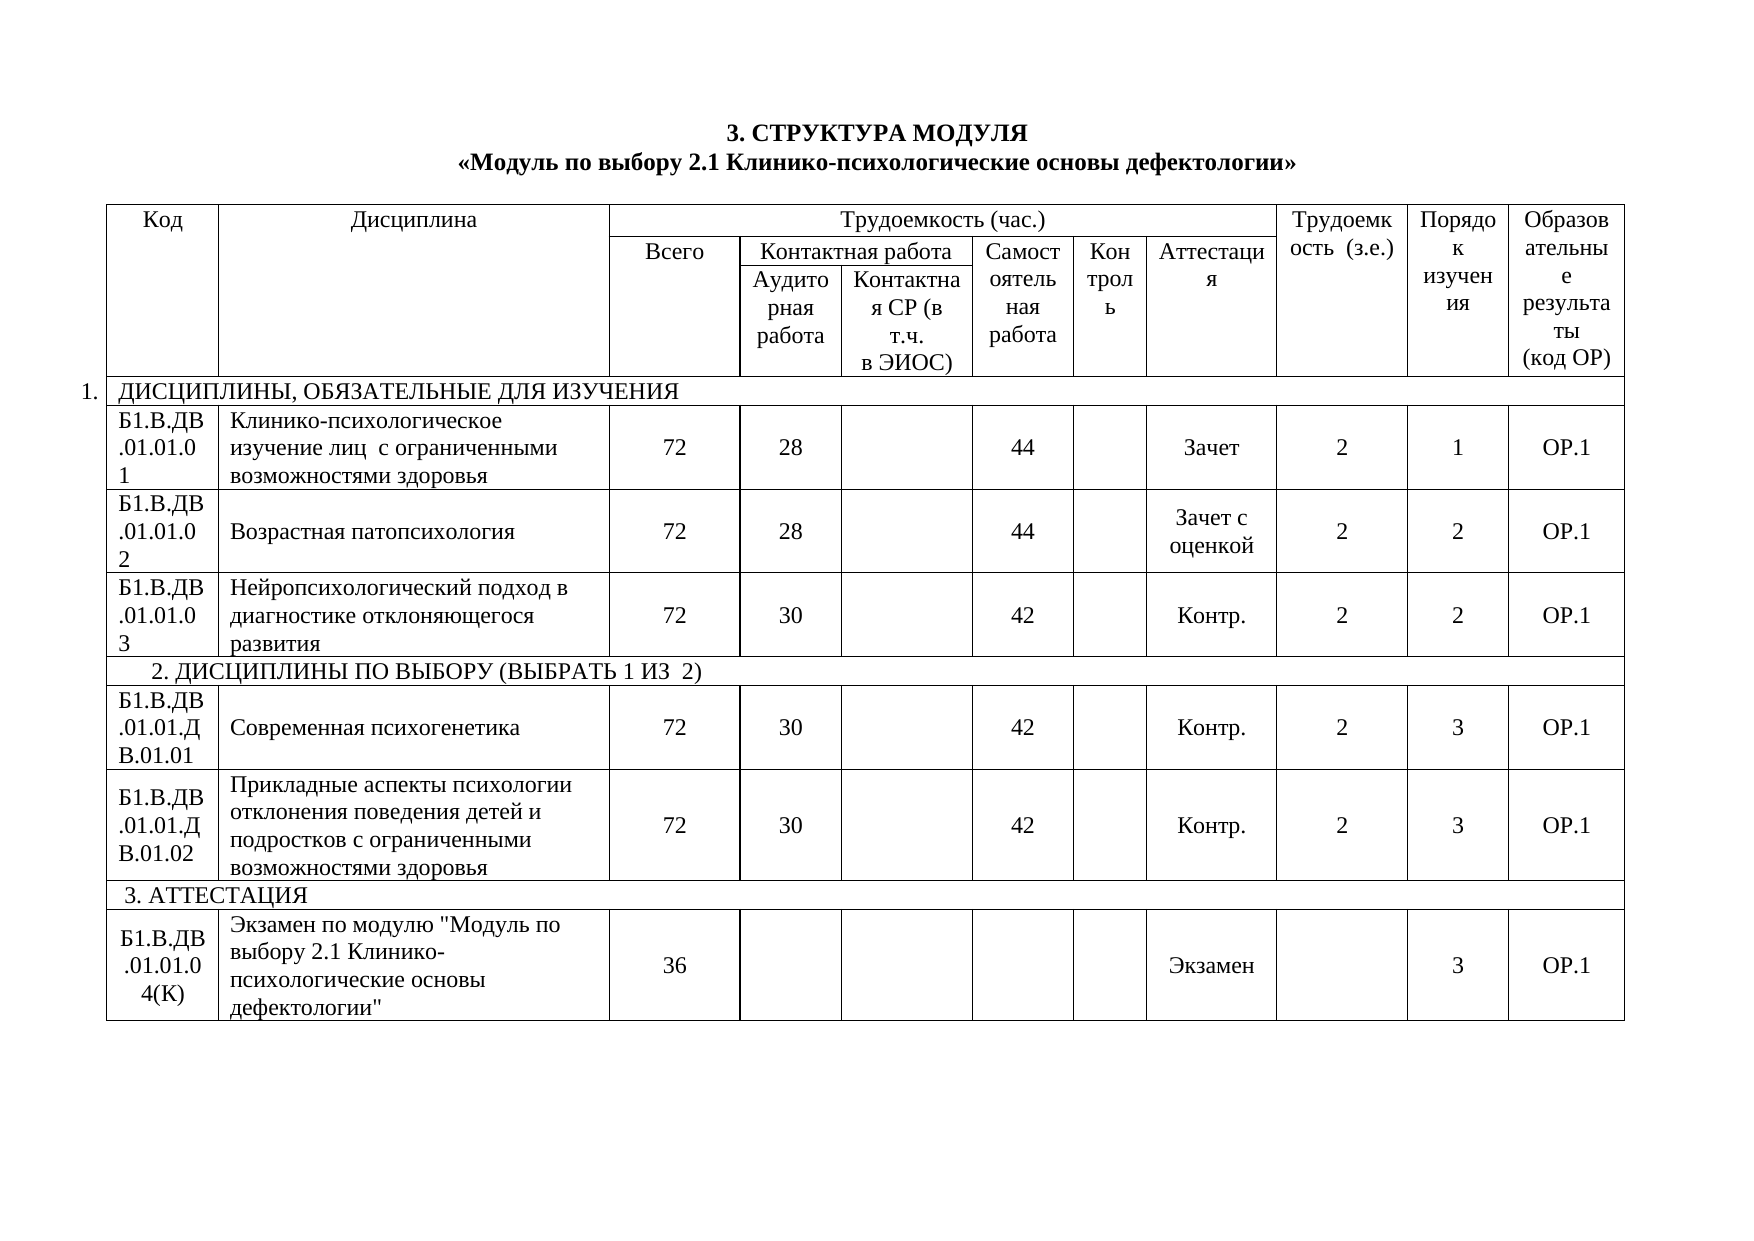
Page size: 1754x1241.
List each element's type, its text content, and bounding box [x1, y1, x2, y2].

table_cell Аудиторная работа [741, 266, 841, 376]
table_header Дисциплина [219, 205, 609, 376]
table_cell 2 [1408, 573, 1508, 656]
table_cell Контактная работа [741, 237, 972, 264]
table_cell 44 [973, 490, 1073, 572]
table_header Трудоемкость (час.) [610, 205, 1276, 236]
table_cell 36 [610, 910, 739, 1020]
table_cell Зачет [1147, 406, 1276, 488]
table_header Порядок изучения [1408, 205, 1508, 376]
table_cell 30 [741, 770, 841, 880]
table_cell [842, 406, 972, 488]
table_cell [1277, 910, 1407, 1020]
table_cell 72 [610, 490, 739, 572]
table_cell Ор.1 [1509, 686, 1624, 769]
table_cell Б1.В.ДВ.01.01.ДВ.01.01 [107, 686, 218, 769]
table_cell 3 [1408, 770, 1508, 880]
table_cell Б1.В.ДВ.01.01.02 [107, 490, 218, 572]
table_cell 2 [1277, 686, 1407, 769]
table_header Трудоемкость (з.е.) [1277, 205, 1407, 376]
table_cell Ор.1 [1509, 770, 1624, 880]
table_cell Б1.В.ДВ.01.01.01 [107, 406, 218, 488]
table_cell Контактная СР (в т.ч. в ЭИОС) [842, 266, 972, 376]
table_cell [842, 770, 972, 880]
table_cell 3 [1408, 686, 1508, 769]
table_cell 28 [741, 406, 841, 488]
table_cell 42 [973, 686, 1073, 769]
table_header Код [107, 205, 218, 376]
table_cell [842, 490, 972, 572]
table_cell 2. Дисциплины по выбору (выбрать 1 из 2) [107, 657, 1624, 685]
table_cell [741, 910, 841, 1020]
table_cell 30 [741, 573, 841, 656]
table_cell Контроль [1074, 237, 1146, 376]
table_cell 2 [1277, 770, 1407, 880]
table_cell 44 [973, 406, 1073, 488]
table_cell Всего [610, 237, 739, 376]
table_cell Дисциплины, обязательные для изучения [107, 377, 1624, 404]
table_cell Ор.1 [1509, 490, 1624, 572]
table_cell 2 [1408, 490, 1508, 572]
table_cell Аттестация [1147, 237, 1276, 376]
table_cell Ор.1 [1509, 910, 1624, 1020]
table_cell Экзамен [1147, 910, 1276, 1020]
table_cell Нейропсихологический подход в диагностике отклоняющегося развития [219, 573, 609, 656]
table_cell 72 [610, 573, 739, 656]
table_cell Ор.1 [1509, 573, 1624, 656]
text «Модуль по выбору 2.1 Клинико-психологические основы дефектологии» [118, 147, 1636, 176]
text 3. Структура модуля [118, 118, 1636, 147]
table_cell 30 [741, 686, 841, 769]
table_cell [1074, 573, 1146, 656]
table_cell Б1.В.ДВ.01.01.03 [107, 573, 218, 656]
table_cell 42 [973, 770, 1073, 880]
table_cell [1074, 686, 1146, 769]
table_cell Экзамен по модулю "Модуль по выбору 2.1 Клинико-психологические основы дефектологии" [219, 910, 609, 1020]
table_cell [1074, 770, 1146, 880]
table_cell Б1.В.ДВ.01.01.ДВ.01.02 [107, 770, 218, 880]
table_cell 2 [1277, 490, 1407, 572]
table_cell 3. аттестация [107, 881, 1624, 909]
table_cell 28 [741, 490, 841, 572]
table_cell Самостоятельная работа [973, 237, 1073, 376]
table_cell [842, 573, 972, 656]
table_cell [1074, 406, 1146, 488]
table_cell 42 [973, 573, 1073, 656]
table_cell 72 [610, 686, 739, 769]
table_cell Контр. [1147, 573, 1276, 656]
table_cell 3 [1408, 910, 1508, 1020]
table_cell Прикладные аспекты психологии отклонения поведения детей и подростков с ограниченными возможностями здоровья [219, 770, 609, 880]
table_header Образовательные результаты (код ОР) [1509, 205, 1624, 376]
table_cell 72 [610, 770, 739, 880]
table_cell Контр. [1147, 686, 1276, 769]
table_cell 1 [1408, 406, 1508, 488]
table_cell Контр. [1147, 770, 1276, 880]
table_cell [973, 910, 1073, 1020]
table_cell [1074, 910, 1146, 1020]
table_cell [1074, 490, 1146, 572]
table_cell [842, 910, 972, 1020]
table_cell Б1.В.ДВ.01.01.04(К) [107, 910, 218, 1020]
table_cell Ор.1 [1509, 406, 1624, 488]
table_cell 72 [610, 406, 739, 488]
table_cell [842, 686, 972, 769]
table_cell Возрастная патопсихология [219, 490, 609, 572]
table_cell 2 [1277, 573, 1407, 656]
table_cell Современная психогенетика [219, 686, 609, 769]
table_cell 2 [1277, 406, 1407, 488]
table_cell Зачет с оценкой [1147, 490, 1276, 572]
table_cell Клинико-психологическое изучение лиц с ограниченными возможностями здоровья [219, 406, 609, 488]
